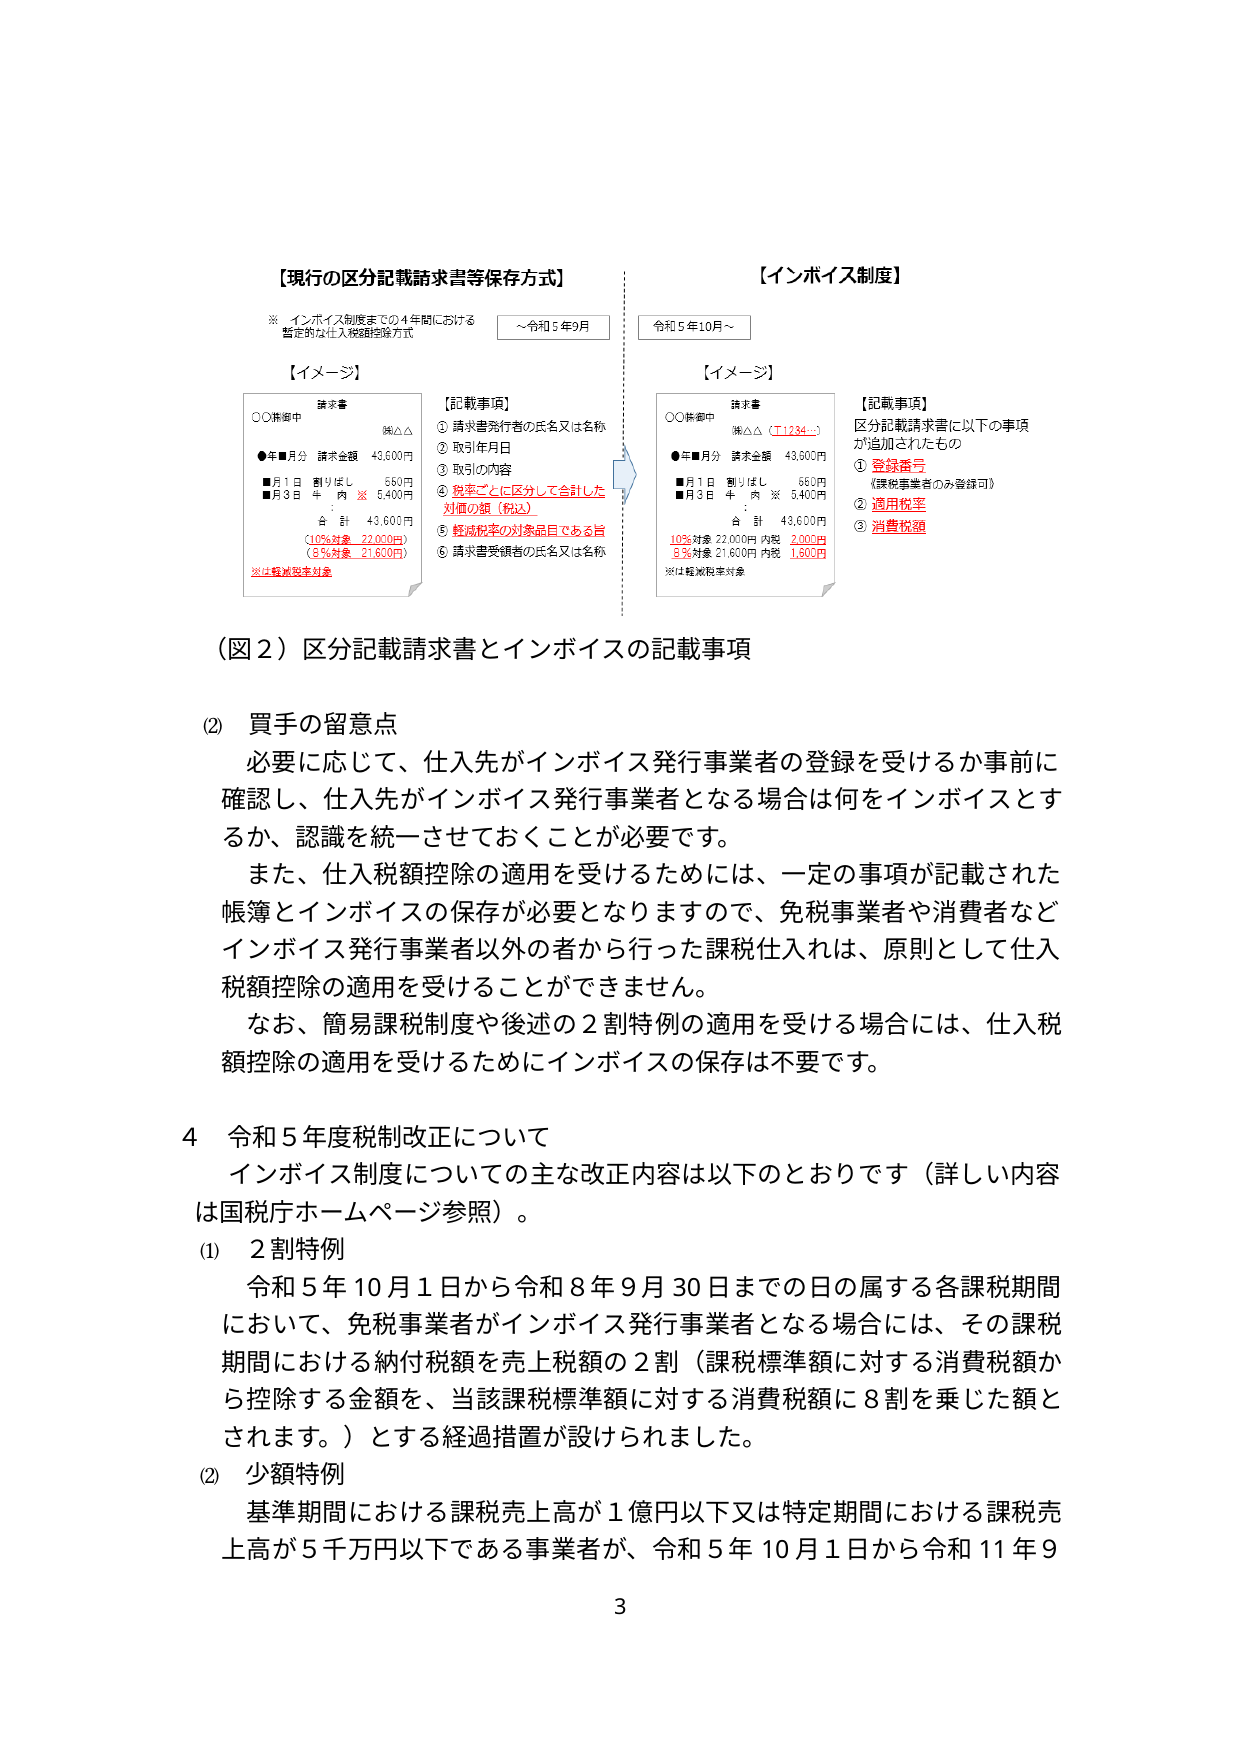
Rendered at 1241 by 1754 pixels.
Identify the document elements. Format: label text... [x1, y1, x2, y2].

text （図２）区分記載請求書とインボイスの記載事項 [177, 217, 1063, 667]
text インボイス制度についての主な改正内容は以下のとおりです（詳しい内容は国税庁ホームページ参照）。 [177, 1154, 1063, 1229]
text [221, 1492, 1063, 1567]
text なお、簡易課税制度や後述の２割特例の適用を受ける場合には、仕入税額控除の適用を受けるためにインボイスの保存は不要です。 [221, 1004, 1063, 1079]
text ⑴ ２割特例 [199, 1229, 1063, 1267]
text 必要に応じて、仕入先がインボイス発行事業者の登録を受けるか事前に確認し、仕入先がインボイス発行事業者となる場合は何をインボイスとするか、認識を統一させておくことが必要です。 [221, 742, 1063, 854]
text 令和５年10月１日から令和８年９月30日までの日の属する各課税期間において、免税事業者がインボイス発行事業者となる場合には、その課税期間における納付税額を売上税額の２割（課税標準額に対する消費税額から控除する金額を、当該課税標準額に対する消費税額に８割を乗じた額とされます。）とする経過措置が設けられました。 [221, 1267, 1063, 1454]
text ⑵ 少額特例 [199, 1454, 1063, 1492]
text また、仕入税額控除の適用を受けるためには、一定の事項が記載された帳簿とインボイスの保存が必要となりますので、免税事業者や消費者などインボイス発行事業者以外の者から行った課税仕入れは、原則として仕入税額控除の適用を受けることができません。 [221, 854, 1063, 1004]
text ⑵ 買手の留意点 [177, 704, 1063, 742]
text ４ 令和５年度税制改正について [177, 1117, 1063, 1154]
